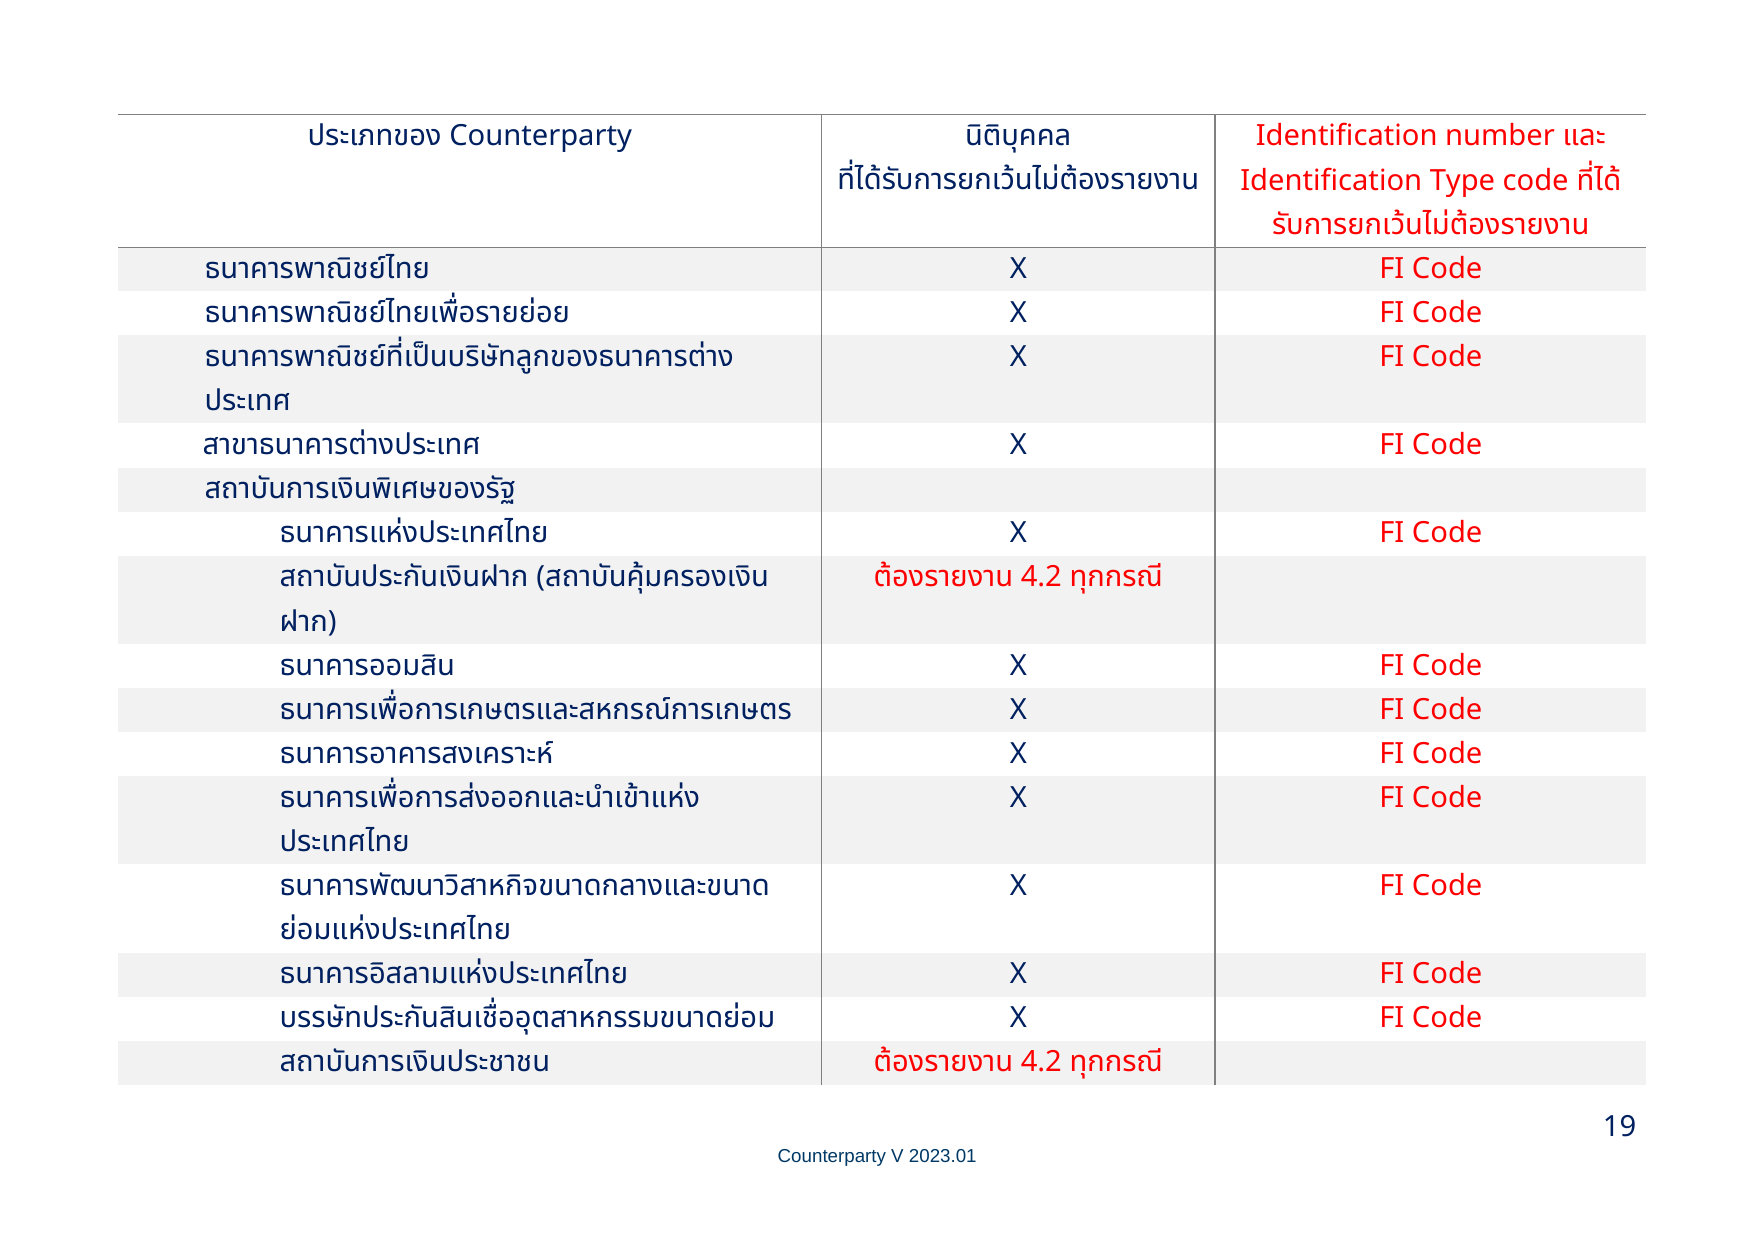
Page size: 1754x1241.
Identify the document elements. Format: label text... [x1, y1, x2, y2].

table_cell [1216, 556, 1646, 644]
table_cell ธนาคารพัฒนาวิสาหกิจขนาดกลางและขนาดย่อมแห่งประเทศไทย [118, 865, 821, 953]
table_header นิติบุคคล ที่ได้รับการยกเว้นไม่ต้องรายงาน [822, 115, 1214, 247]
table_cell FI Code [1216, 644, 1646, 688]
table_cell ต้องรายงาน 4.2 ทุกกรณี [822, 1041, 1214, 1085]
table_cell X [822, 865, 1214, 953]
table_cell X [822, 644, 1214, 688]
table_cell สาขาธนาคารต่างประเทศ [118, 424, 821, 467]
table_cell FI Code [1216, 512, 1646, 556]
table_cell ธนาคารเพื่อการส่งออกและนำเข้าแห่งประเทศไทย [118, 776, 821, 864]
table_cell X [822, 291, 1214, 335]
table_cell ธนาคารอาคารสงเคราะห์ [118, 732, 821, 776]
table_cell X [822, 688, 1214, 732]
table_cell FI Code [1216, 776, 1646, 864]
table_cell สถาบันการเงินพิเศษของรัฐ [118, 468, 821, 512]
table_cell บรรษัทประกันสินเชื่ออุตสาหกรรมขนาดย่อม [118, 997, 821, 1041]
table_cell X [822, 997, 1214, 1041]
table_cell ธนาคารแห่งประเทศไทย [118, 512, 821, 556]
table_cell X [822, 248, 1214, 291]
table_cell X [822, 512, 1214, 556]
table_cell FI Code [1216, 688, 1646, 732]
table_header Identification number และ Identification Type code ที่ได้รับการยกเว้นไม่ต้องรายงาน [1216, 115, 1646, 247]
table_cell FI Code [1216, 865, 1646, 953]
table_cell FI Code [1216, 953, 1646, 997]
table_cell ธนาคารอิสลามแห่งประเทศไทย [118, 953, 821, 997]
table_cell ธนาคารออมสิน [118, 644, 821, 688]
table_cell [1216, 468, 1646, 512]
table_cell [1216, 1041, 1646, 1085]
table_cell FI Code [1216, 291, 1646, 335]
table_cell X [822, 732, 1214, 776]
table_cell สถาบันการเงินประชาชน [118, 1041, 821, 1085]
table_cell FI Code [1216, 732, 1646, 776]
table_cell FI Code [1216, 424, 1646, 467]
table_cell FI Code [1216, 997, 1646, 1041]
table_cell ต้องรายงาน 4.2 ทุกกรณี [822, 556, 1214, 644]
table_cell FI Code [1216, 248, 1646, 291]
table_header ประเภทของ Counterparty [118, 115, 821, 247]
table_cell FI Code [1216, 335, 1646, 423]
table_cell ธนาคารพาณิชย์ไทยเพื่อรายย่อย [118, 291, 821, 335]
table_cell ธนาคารพาณิชย์ที่เป็นบริษัทลูกของธนาคารต่างประเทศ [118, 335, 821, 423]
table_cell [822, 468, 1214, 512]
table_cell ธนาคารเพื่อการเกษตรและสหกรณ์การเกษตร [118, 688, 821, 732]
table_cell X [822, 776, 1214, 864]
table_cell X [822, 953, 1214, 997]
table_cell X [822, 335, 1214, 423]
table_cell ธนาคารพาณิชย์ไทย [118, 248, 821, 291]
table_cell สถาบันประกันเงินฝาก (สถาบันคุ้มครองเงินฝาก) [118, 556, 821, 644]
table_cell X [822, 424, 1214, 467]
